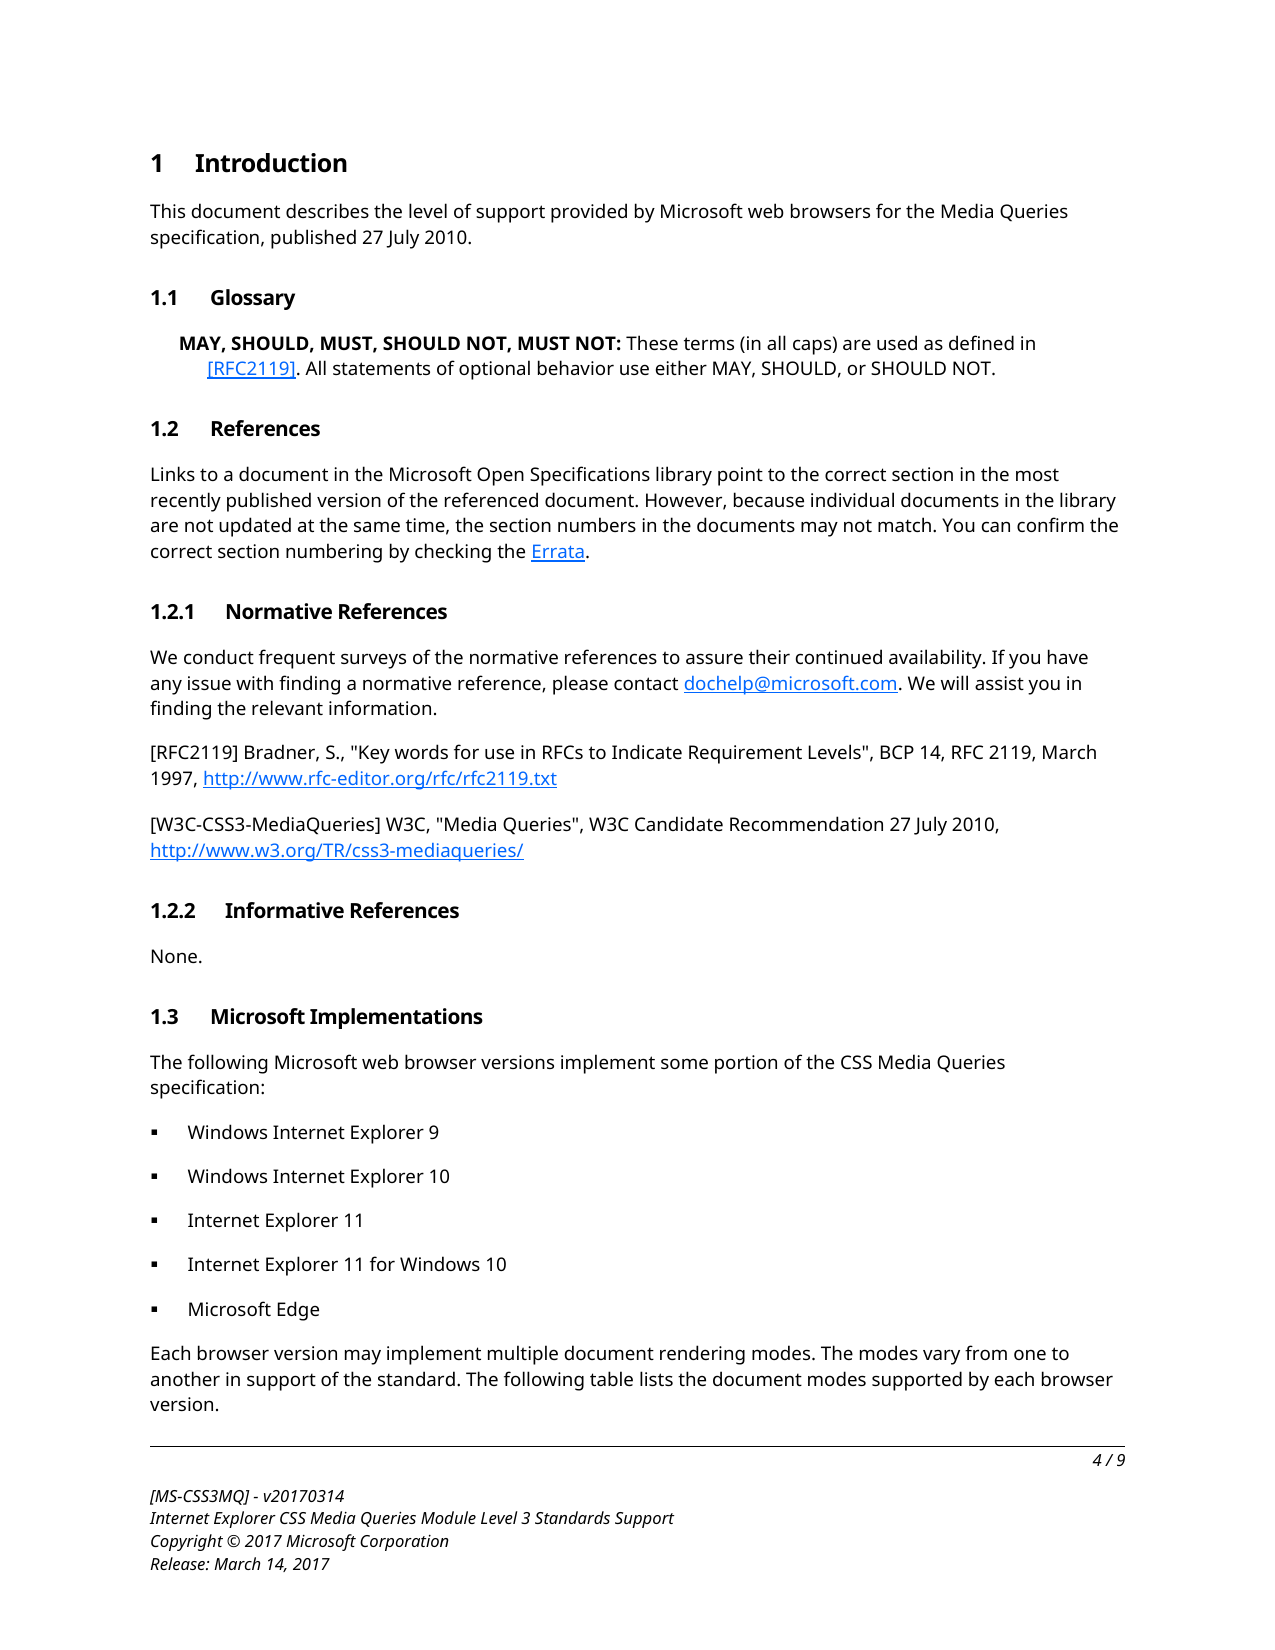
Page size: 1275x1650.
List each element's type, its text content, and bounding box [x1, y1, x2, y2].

subtitle Microsoft Implementations [150, 1002, 1125, 1030]
list Internet Explorer 11 [150, 1207, 1125, 1233]
text [RFC2119] Bradner, S., "Key words for use in RFCs to Indicate Requirement Levels", BCP 14, RFC 2119, March 1997, http://www.rfc-editor.org/rfc/rfc2119.txt [150, 740, 1125, 791]
text None. [150, 943, 1125, 969]
list Windows Internet Explorer 9 [150, 1119, 1125, 1144]
list Microsoft Edge [150, 1296, 1125, 1322]
text Links to a document in the Microsoft Open Specifications library point to the correct section in the most recently published version of the referenced document. However, because individual documents in the library are not updated at the same time, the section numbers in the documents may not match. You can confirm the correct section numbering by checking the Errata. [150, 462, 1125, 564]
text We conduct frequent surveys of the normative references to assure their continued availability. If you have any issue with finding a normative reference, please contact dochelp@microsoft.com. We will assist you in finding the relevant information. [150, 644, 1125, 721]
list Internet Explorer 11 for Windows 10 [150, 1252, 1125, 1277]
list Windows Internet Explorer 10 [150, 1163, 1125, 1189]
text [W3C-CSS3-MediaQueries] W3C, "Media Queries", W3C Candidate Recommendation 27 July 2010, http://www.w3.org/TR/css3-mediaqueries/ [150, 812, 1125, 863]
text MAY, SHOULD, MUST, SHOULD NOT, MUST NOT: These terms (in all caps) are used as defined in [RFC2119]. All statements of optional behavior use either MAY, SHOULD, or SHOULD NOT. [178, 330, 1125, 381]
text This document describes the level of support provided by Microsoft web browsers for the Media Queries specification, published 27 July 2010. [150, 199, 1125, 250]
text Each browser version may implement multiple document rendering modes. The modes vary from one to another in support of the standard. The following table lists the document modes supported by each browser version. [150, 1340, 1125, 1417]
subtitle References [150, 414, 1125, 443]
subtitle Introduction [150, 146, 1125, 180]
subtitle Informative References [150, 896, 1125, 924]
text The following Microsoft web browser versions implement some portion of the CSS Media Queries specification: [150, 1049, 1125, 1100]
subtitle Normative References [150, 597, 1125, 626]
subtitle Glossary [150, 283, 1125, 311]
